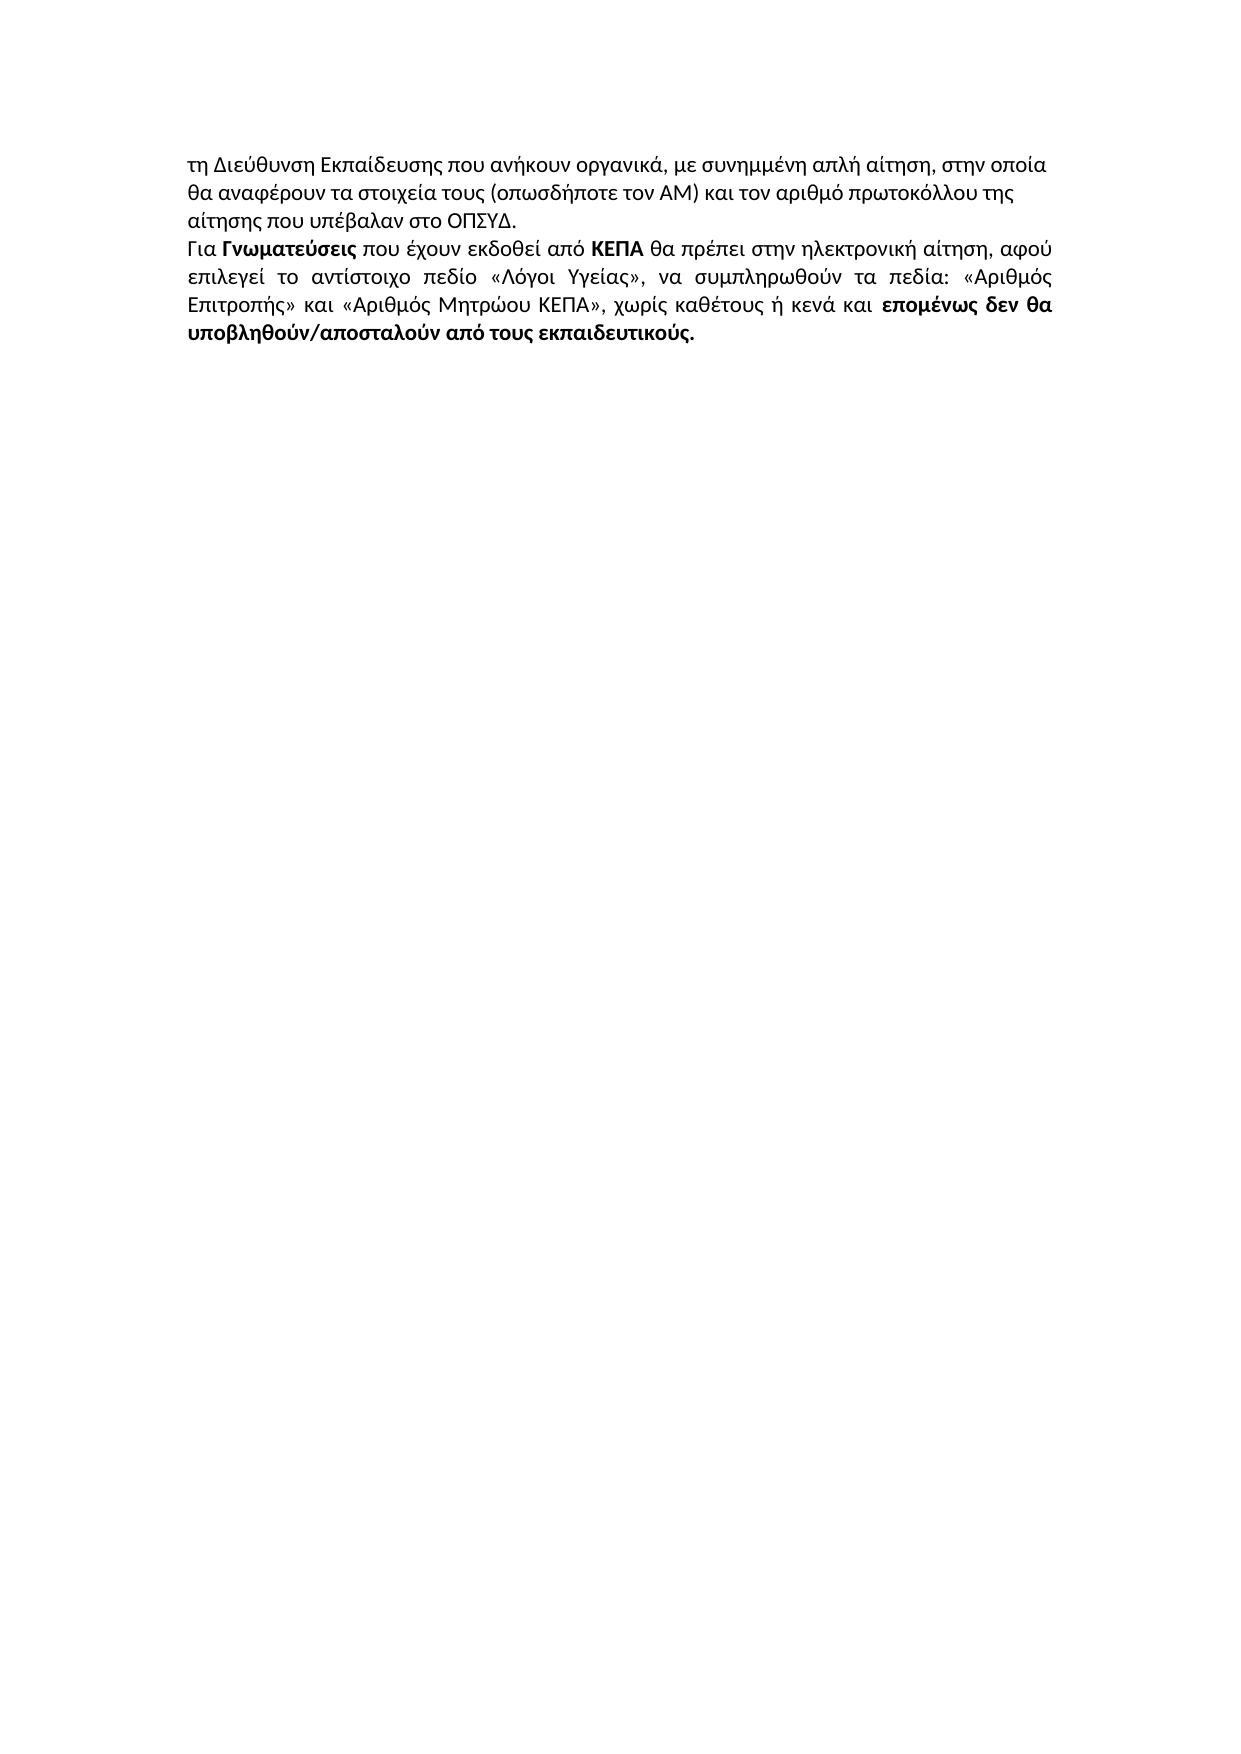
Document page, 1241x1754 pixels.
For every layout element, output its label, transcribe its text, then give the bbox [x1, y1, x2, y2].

text τη Διεύθυνση Εκπαίδευσης που ανήκουν οργανικά, με συνημμένη απλή αίτηση, στην οποία θα αναφέρουν τα στοιχεία τους (οπωσδήποτε τον ΑΜ) και τον αριθμό πρωτοκόλλου της αίτησης που υπέβαλαν στο ΟΠΣΥΔ. [187, 150, 1053, 234]
text Για Γνωματεύσεις που έχουν εκδοθεί από ΚΕΠΑ θα πρέπει στην ηλεκτρονική αίτηση, αφού επιλεγεί το αντίστοιχο πεδίο «Λόγοι Υγείας», να συμπληρωθούν τα πεδία: «Αριθμός Επιτροπής» και «Αριθμός Μητρώου ΚΕΠΑ», χωρίς καθέτους ή κενά και επομένως δεν θα υποβληθούν/αποσταλούν από τους εκπαιδευτικούς. [187, 234, 1053, 346]
